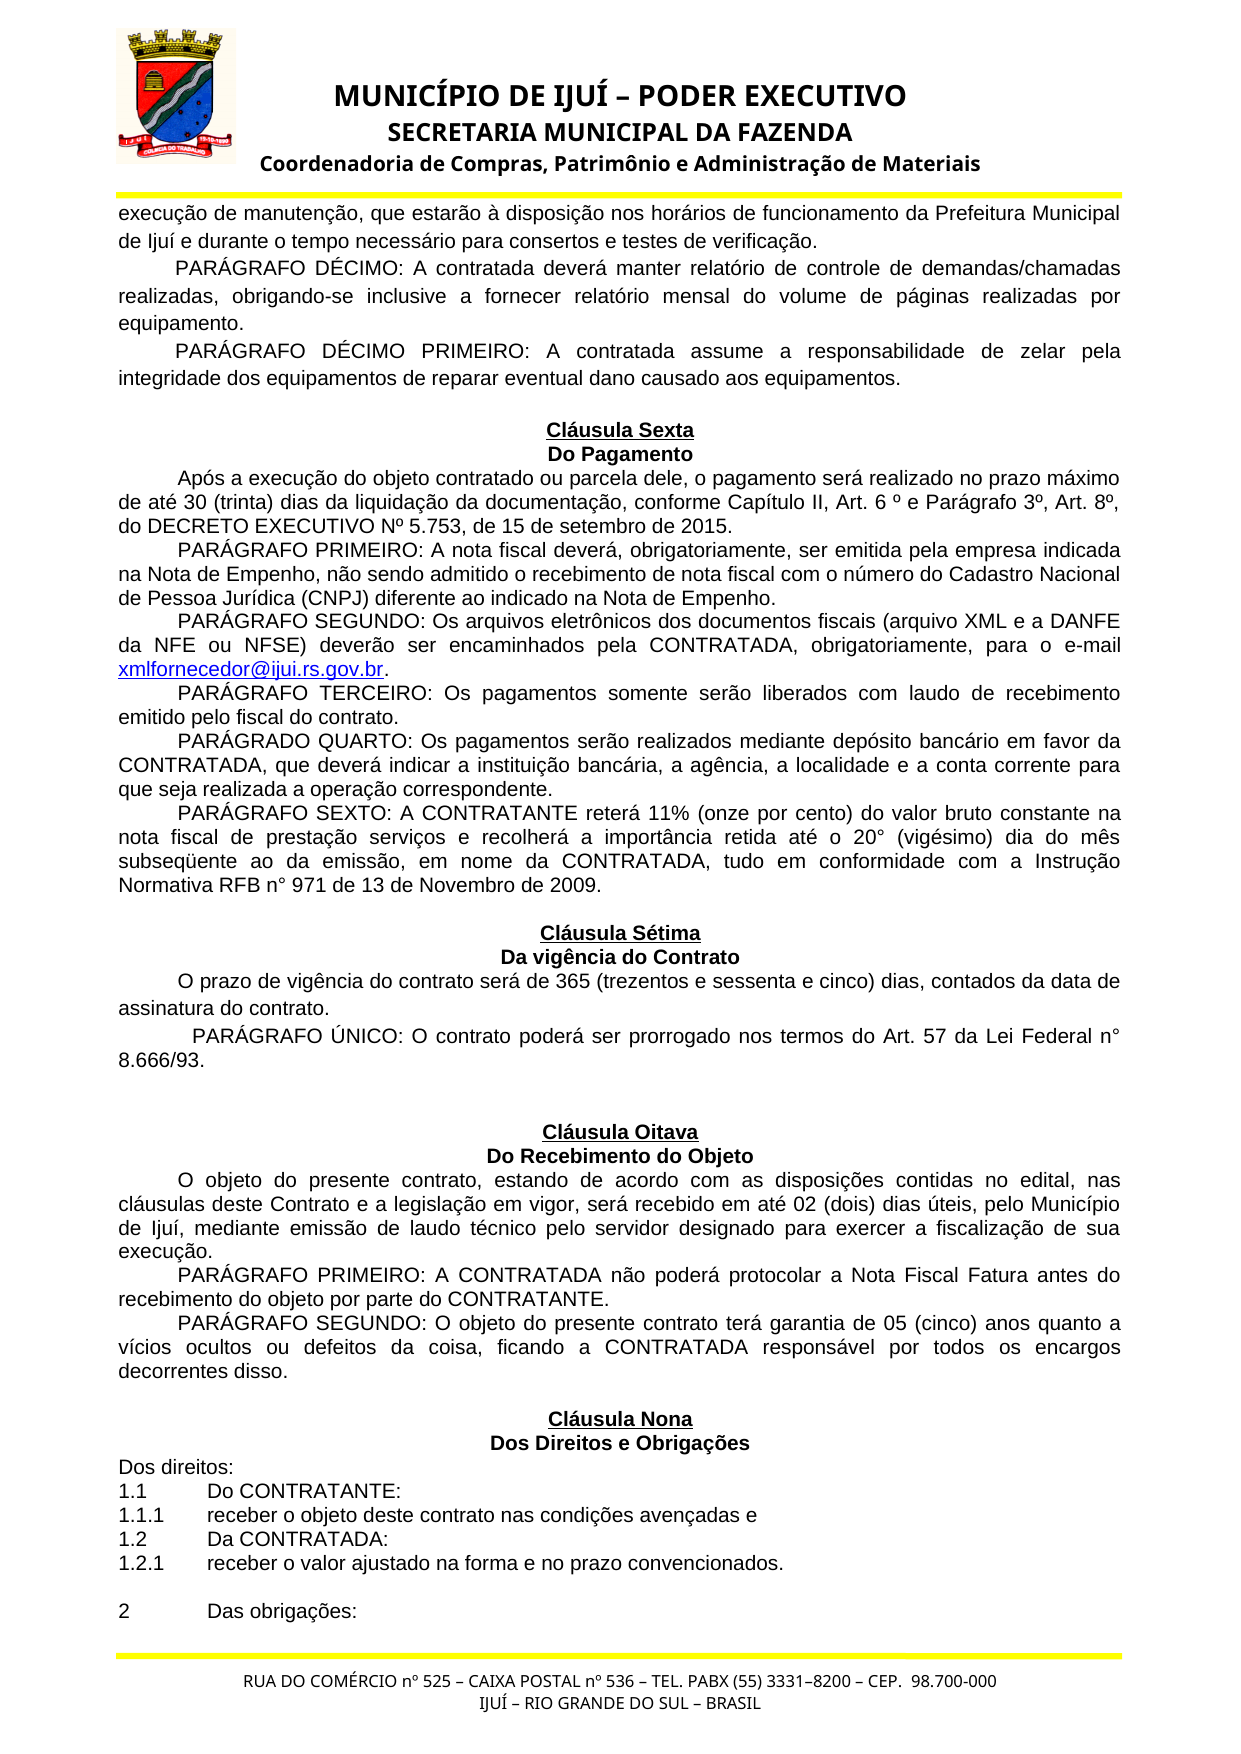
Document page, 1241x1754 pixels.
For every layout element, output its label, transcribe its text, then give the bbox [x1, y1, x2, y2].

text PARÁGRAFO PRIMEIRO: A nota fiscal deverá, obrigatoriamente, ser emitida pela empresa indicada na Nota de Empenho, não sendo admitido o recebimento de nota fiscal com o número do Cadastro Nacional de Pessoa Jurídica (CNPJ) diferente ao indicado na Nota de Empenho. [118, 537, 1122, 609]
text 2 Das obrigações: [118, 1599, 1122, 1623]
text Cláusula Sexta [118, 418, 1122, 442]
text O prazo de vigência do contrato será de 365 (trezentos e sessenta e cinco) dias, contados da data de assinatura do contrato. [118, 969, 1122, 1020]
text Cláusula Sétima [118, 921, 1122, 945]
text Do Pagamento [118, 442, 1122, 466]
text Dos Direitos e Obrigações [118, 1431, 1122, 1455]
text PARÁGRADO QUARTO: Os pagamentos serão realizados mediante depósito bancário em favor da CONTRATADA, que deverá indicar a instituição bancária, a agência, a localidade e a conta corrente para que seja realizada a operação correspondente. [118, 729, 1122, 801]
text PARÁGRAFO SEXTO: A CONTRATANTE reterá 11% (onze por cento) do valor bruto constante na nota fiscal de prestação serviços e recolherá a importância retida até o 20° (vigésimo) dia do mês subseqüente ao da emissão, em nome da CONTRATADA, tudo em conformidade com a Instrução Normativa RFB n° 971 de 13 de Novembro de 2009. [118, 801, 1122, 897]
text Cláusula Nona [118, 1407, 1122, 1431]
text Dos direitos: [118, 1455, 1122, 1479]
text 1.1.1 receber o objeto deste contrato nas condições avençadas e [118, 1503, 1122, 1527]
text 1.2.1 receber o valor ajustado na forma e no prazo convencionados. [118, 1551, 1122, 1575]
text Do Recebimento do Objeto [118, 1143, 1122, 1167]
text 1.1 Do CONTRATANTE: [118, 1479, 1122, 1503]
text PARÁGRAFO PRIMEIRO: A CONTRATADA não poderá protocolar a Nota Fiscal Fatura antes do recebimento do objeto por parte do CONTRATANTE. [118, 1263, 1122, 1311]
text Cláusula Oitava [118, 1119, 1122, 1143]
text PARÁGRAFO DÉCIMO PRIMEIRO: A contratada assume a responsabilidade de zelar pela integridade dos equipamentos de reparar eventual dano causado aos equipamentos. [118, 339, 1122, 390]
picture [116, 28, 237, 164]
text PARÁGRAFO DÉCIMO: A contratada deverá manter relatório de controle de demandas/chamadas realizadas, obrigando-se inclusive a fornecer relatório mensal do volume de páginas realizadas por equipamento. [118, 256, 1122, 335]
text PARÁGRAFO SEGUNDO: Os arquivos eletrônicos dos documentos fiscais (arquivo XML e a DANFE da NFE ou NFSE) deverão ser encaminhados pela CONTRATADA, obrigatoriamente, para o e-mail xmlfornecedor@ijui.rs.gov.br. [118, 609, 1122, 681]
text PARÁGRAFO TERCEIRO: Os pagamentos somente serão liberados com laudo de recebimento emitido pelo fiscal do contrato. [118, 681, 1122, 729]
text PARÁGRAFO SEGUNDO: O objeto do presente contrato terá garantia de 05 (cinco) anos quanto a vícios ocultos ou defeitos da coisa, ficando a CONTRATADA responsável por todos os encargos decorrentes disso. [118, 1311, 1122, 1383]
text O objeto do presente contrato, estando de acordo com as disposições contidas no edital, nas cláusulas deste Contrato e a legislação em vigor, será recebido em até 02 (dois) dias úteis, pelo Município de Ijuí, mediante emissão de laudo técnico pelo servidor designado para exercer a fiscalização de sua execução. [118, 1167, 1122, 1263]
text Após a execução do objeto contratado ou parcela dele, o pagamento será realizado no prazo máximo de até 30 (trinta) dias da liquidação da documentação, conforme Capítulo II, Art. 6 º e Parágrafo 3º, Art. 8º, do DECRETO EXECUTIVO Nº 5.753, de 15 de setembro de 2015. [118, 466, 1122, 537]
text Da vigência do Contrato [118, 945, 1122, 969]
text PARÁGRAFO ÚNICO: O contrato poderá ser prorrogado nos termos do Art. 57 da Lei Federal n° 8.666/93. [118, 1024, 1122, 1072]
text 1.2 Da CONTRATADA: [118, 1527, 1122, 1551]
